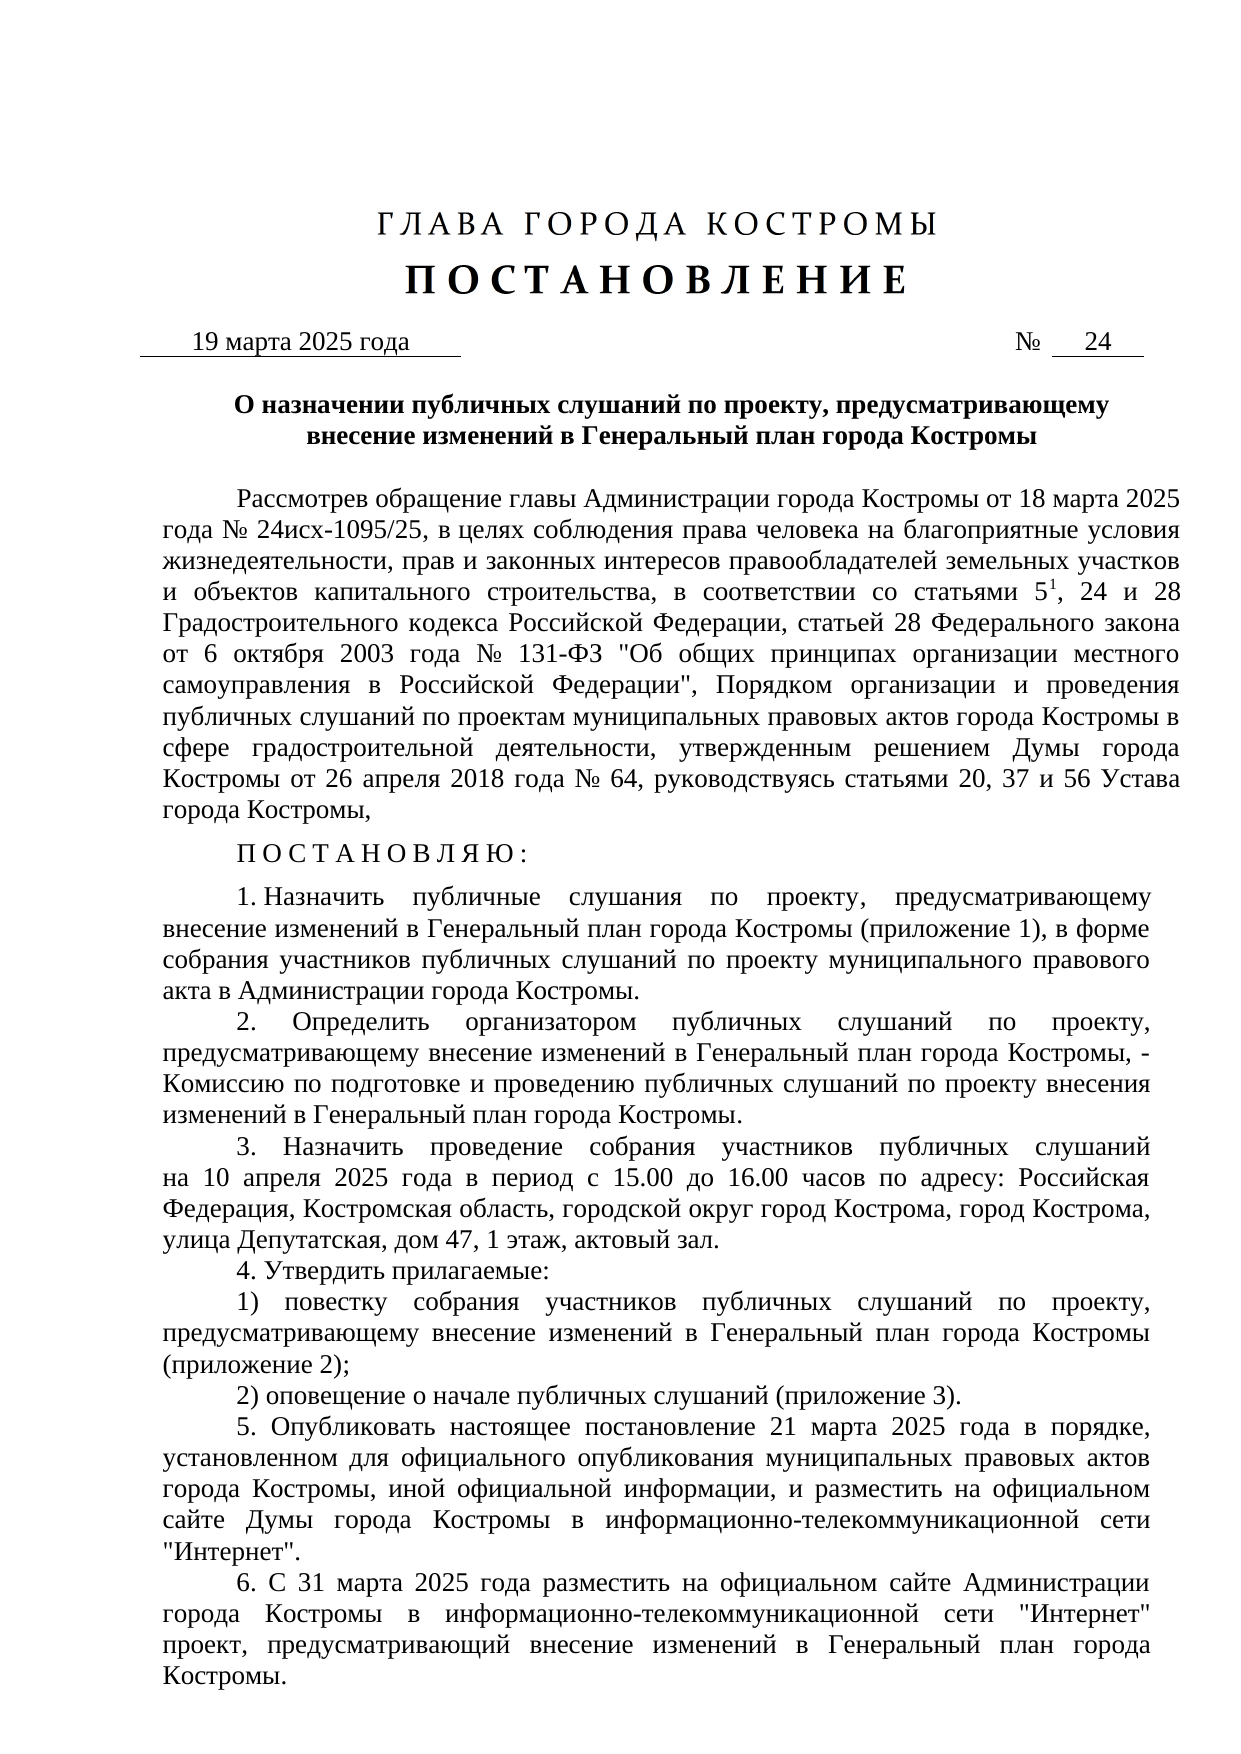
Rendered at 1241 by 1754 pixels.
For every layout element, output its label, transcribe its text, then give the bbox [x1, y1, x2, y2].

text 2) оповещение о начале публичных слушаний (приложение 3). [162, 1379, 1152, 1410]
text 1) повестку собрания участников публичных слушаний по проекту, предусматривающему внесение изменений в Генеральный план города Костромы (приложение 2); [162, 1285, 1152, 1379]
table_header 19 марта 2025 года [140, 325, 461, 356]
text ПОСТАНОВЛЯЮ: [162, 837, 1152, 868]
text 5. Опубликовать настоящее постановление 21 марта 2025 года в порядке, установленном для официального опубликования муниципальных правовых актов города Костромы, иной официальной информации, и разместить на официальном сайте Думы города Костромы в информационно-телекоммуникационной сети "Интернет". [162, 1410, 1152, 1566]
text 1. Назначить публичные слушания по проекту, предусматривающему внесение изменений в Генеральный план города Костромы (приложение 1), в форме собрания участников публичных слушаний по проекту муниципального правового акта в Администрации города Костромы. [162, 881, 1152, 1005]
text 2. Определить организатором публичных слушаний по проекту, предусматривающему внесение изменений в Генеральный план города Костромы, - Комиссию по подготовке и проведению публичных слушаний по проекту внесения изменений в Генеральный план города Костромы. [162, 1005, 1152, 1130]
text 4. Утвердить прилагаемые: [162, 1254, 1152, 1285]
table_header 24 [1052, 325, 1144, 356]
text 6. С 31 марта 2025 года разместить на официальном сайте Администрации города Костромы в информационно-телекоммуникационной сети "Интернет" проект, предусматривающий внесение изменений в Генеральный план города Костромы. [162, 1566, 1152, 1690]
text 3. Назначить проведение собрания участников публичных слушаний на 10 апреля 2025 года в период с 15.00 до 16.00 часов по адресу: Российская Федерация, Костромская область, городской округ город Кострома, город Кострома, улица Депутатская, дом 47, 1 этаж, актовый зал. [162, 1130, 1152, 1254]
subtitle О назначении публичных слушаний по проекту, предусматривающему [162, 388, 1181, 419]
subtitle внесение изменений в Генеральный план города Костромы [162, 419, 1181, 451]
table_header № [461, 325, 1052, 356]
picture [162, 204, 1160, 325]
text Рассмотрев обращение главы Администрации города Костромы от 18 марта 2025 года № 24исх-1095/25, в целях соблюдения права человека на благоприятные условия жизнедеятельности, прав и законных интересов правообладателей земельных участков и объектов капитального строительства, в соответствии со статьями 51, 24 и 28 Градостроительного кодекса Российской Федерации, статьей 28 Федерального закона от 6 октября 2003 года № 131-ФЗ "Об общих принципах организации местного самоуправления в Российской Федерации", Порядком организации и проведения публичных слушаний по проектам муниципальных правовых актов города Костромы в сфере градостроительной деятельности, утвержденным решением Думы города Костромы от 26 апреля 2018 года № 64, руководствуясь статьями 20, 37 и 56 Устава города Костромы, [162, 482, 1181, 824]
